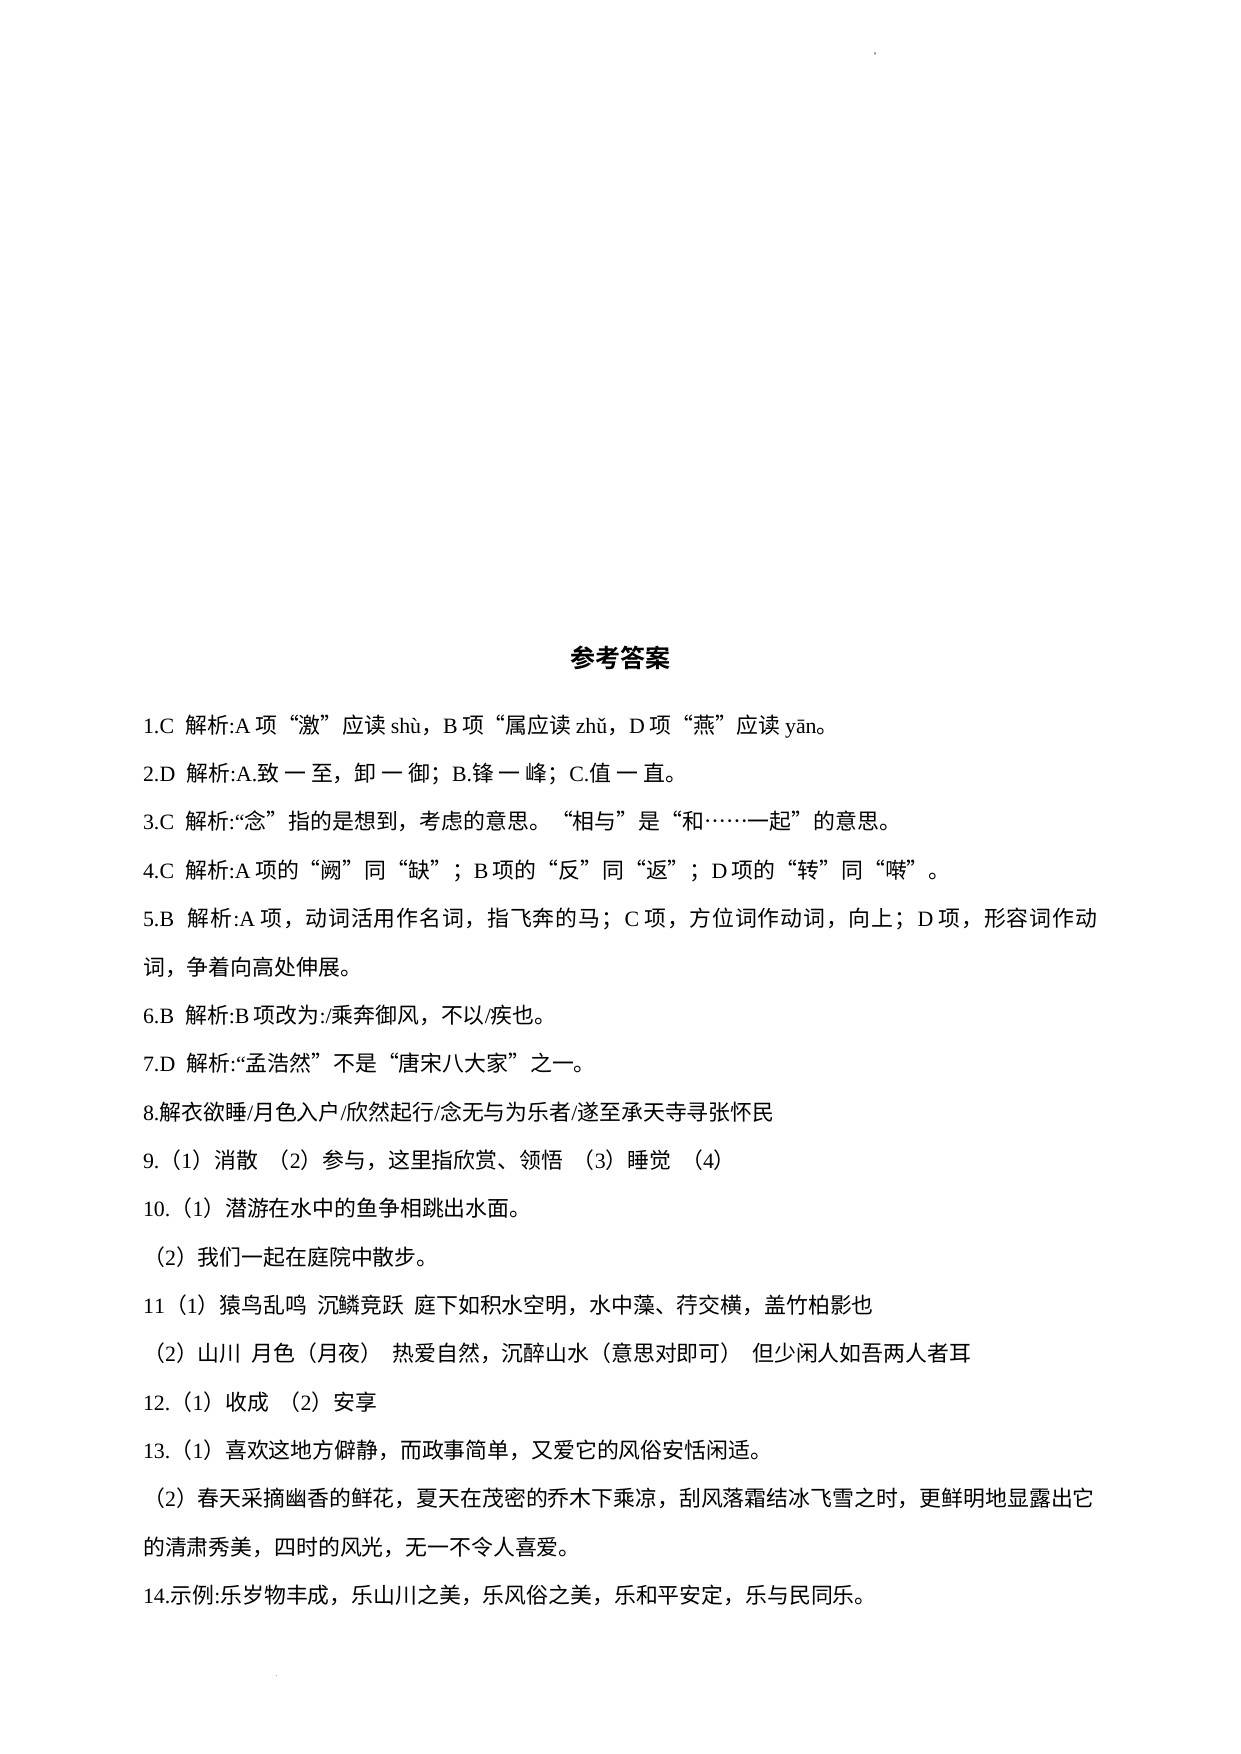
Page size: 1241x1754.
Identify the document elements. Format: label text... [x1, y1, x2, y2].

text 8.解衣欲睡/月色入户/欣然起行/念无与为乐者/遂至承天寺寻张怀民 [143, 1094, 1097, 1127]
text 2.D 解析:A.致 一 至，卸 一 御；B.锋 一 峰；C.值 一 直。 [143, 756, 1097, 788]
text 12.（1）收成 （2）安享 [143, 1384, 1097, 1417]
text 3.C 解析:“念”指的是想到，考虑的意思。“相与”是“和……一起”的意思。 [143, 804, 1097, 836]
text 14.示例:乐岁物丰成，乐山川之美，乐风俗之美，乐和平安定，乐与民同乐。 [143, 1578, 1097, 1611]
text 参考答案 [143, 624, 1097, 689]
text （2）春天采摘幽香的鲜花，夏天在茂密的乔木下乘凉，刮风落霜结冰飞雪之时，更鲜明地显露出它的清肃秀美，四时的风光，无一不令人喜爱。 [143, 1481, 1097, 1562]
text 1.C 解析:A项“激”应读shù，B项“属应读zhǔ，D项“燕”应读yān。 [143, 707, 1097, 740]
text 10.（1）潜游在水中的鱼争相跳出水面。 [143, 1191, 1097, 1223]
text 4.C 解析:A项的“阙”同“缺”；B项的“反”同“返”；D项的“转”同“啭”。 [143, 852, 1097, 885]
text 6.B 解析:B项改为:/乘奔御风，不以/疾也。 [143, 998, 1097, 1030]
text 11（1）猿鸟乱鸣 沉鳞竞跃 庭下如积水空明，水中藻、荇交横，盖竹柏影也 [143, 1288, 1097, 1320]
text 5.B 解析:A项，动词活用作名词，指飞奔的马；C项，方位词作动词，向上；D项，形容词作动词，争着向高处伸展。 [143, 901, 1097, 982]
text 7.D 解析:“孟浩然”不是“唐宋八大家”之一。 [143, 1046, 1097, 1078]
text 9.（1）消散 （2）参与，这里指欣赏、领悟 （3）睡觉 （4） [143, 1143, 1097, 1175]
text 13.（1）喜欢这地方僻静，而政事简单，又爱它的风俗安恬闲适。 [143, 1433, 1097, 1465]
text （2）山川 月色（月夜） 热爱自然，沉醉山水（意思对即可） 但少闲人如吾两人者耳 [143, 1336, 1097, 1368]
text （2）我们一起在庭院中散步。 [143, 1239, 1097, 1272]
